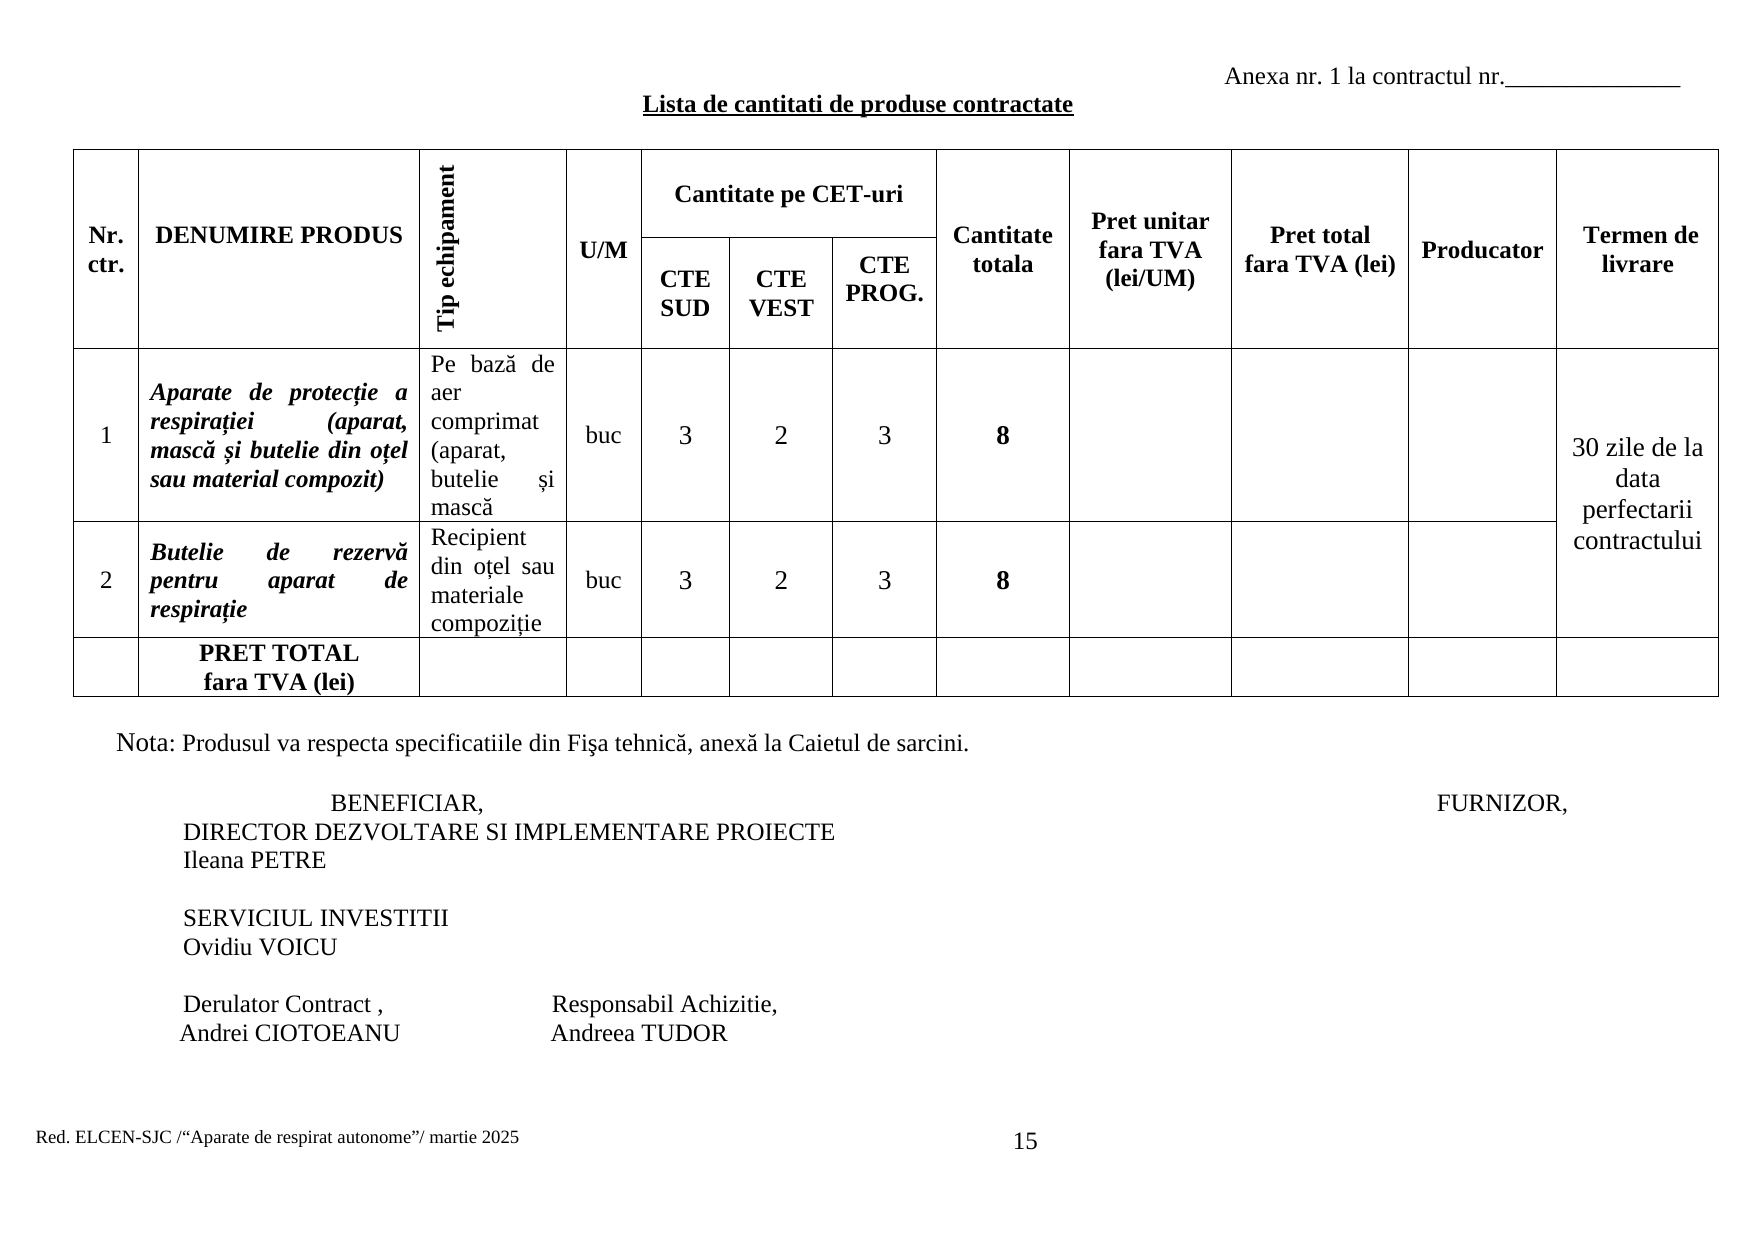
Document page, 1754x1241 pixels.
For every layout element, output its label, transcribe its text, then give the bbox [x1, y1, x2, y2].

table_cell [420, 638, 566, 696]
table_cell CTE SUD [642, 238, 729, 348]
table_cell [1409, 522, 1556, 637]
table_cell [1232, 522, 1408, 637]
table_header Pret unitar fara TVA (lei/UM) [1070, 150, 1231, 348]
table_cell [642, 638, 729, 696]
table_cell 8 [937, 349, 1069, 521]
table_cell CTE VEST [730, 238, 832, 348]
table_cell [937, 638, 1069, 696]
table_cell buc [567, 349, 641, 521]
table_cell [1070, 522, 1231, 637]
text BENEFICIAR, FURNIZOR, [109, 788, 1680, 817]
table_cell Recipient din oțel sau materiale compoziție [420, 522, 566, 637]
table_header U/M [567, 150, 641, 348]
table_cell [1070, 349, 1231, 521]
text Nota: Produsul va respecta specificatiile din Fişa tehnică, anexă la Caietul de sarcini. [35, 726, 1680, 757]
table_header Producator [1409, 150, 1556, 348]
table_cell [730, 638, 832, 696]
table_cell [1409, 638, 1556, 696]
table_cell Aparate de protecție a respirației (aparat, mască și butelie din oțel sau material compozit) [139, 349, 419, 521]
table_cell Butelie de rezervă pentru aparat de respirație [139, 522, 419, 637]
table_header Pret total fara TVA (lei) [1232, 150, 1408, 348]
text Derulator Contract , Responsabil Achizitie, [35, 989, 1680, 1018]
text Anexa nr. 1 la contractul nr.______________ [35, 61, 1680, 89]
table_cell [567, 638, 641, 696]
table_cell [1070, 638, 1231, 696]
table_cell 3 [642, 349, 729, 521]
table_header DENUMIRE PRODUS [139, 150, 419, 348]
table_cell PRET TOTAL fara TVA (lei) [139, 638, 419, 696]
table_header Termen de livrare [1557, 150, 1718, 348]
table_header Cantitate totala [937, 150, 1069, 348]
table_cell 3 [642, 522, 729, 637]
table_cell 2 [730, 349, 832, 521]
table_cell [833, 638, 936, 696]
table_header Nr. ctr. [74, 150, 138, 348]
text Andrei CIOTOEANU Andreea TUDOR [35, 1018, 1680, 1047]
table_header Tip echipament [420, 150, 566, 348]
table_cell [1232, 349, 1408, 521]
text SERVICIUL INVESTITII [109, 903, 1680, 932]
text DIRECTOR DEZVOLTARE SI IMPLEMENTARE PROIECTE [35, 817, 1680, 845]
table_cell 1 [74, 349, 138, 521]
table_cell [74, 638, 138, 696]
table_cell 2 [74, 522, 138, 637]
table_cell Pe bază de aer comprimat (aparat, butelie și mască [420, 349, 566, 521]
table_cell 8 [937, 522, 1069, 637]
table_cell 30 zile de la data perfectarii contractului [1557, 349, 1718, 637]
text Ovidiu VOICU [109, 932, 1680, 960]
table_cell 3 [833, 349, 936, 521]
table_cell [1409, 349, 1556, 521]
text Ileana PETRE [35, 845, 1680, 874]
table_cell 3 [833, 522, 936, 637]
table_cell [1557, 638, 1718, 696]
text Lista de cantitati de produse contractate [35, 89, 1680, 118]
table_cell buc [567, 522, 641, 637]
table_cell [1232, 638, 1408, 696]
table_cell 2 [730, 522, 832, 637]
table_header Cantitate pe CET-uri [642, 150, 936, 237]
table_cell CTE PROG. [833, 238, 936, 348]
